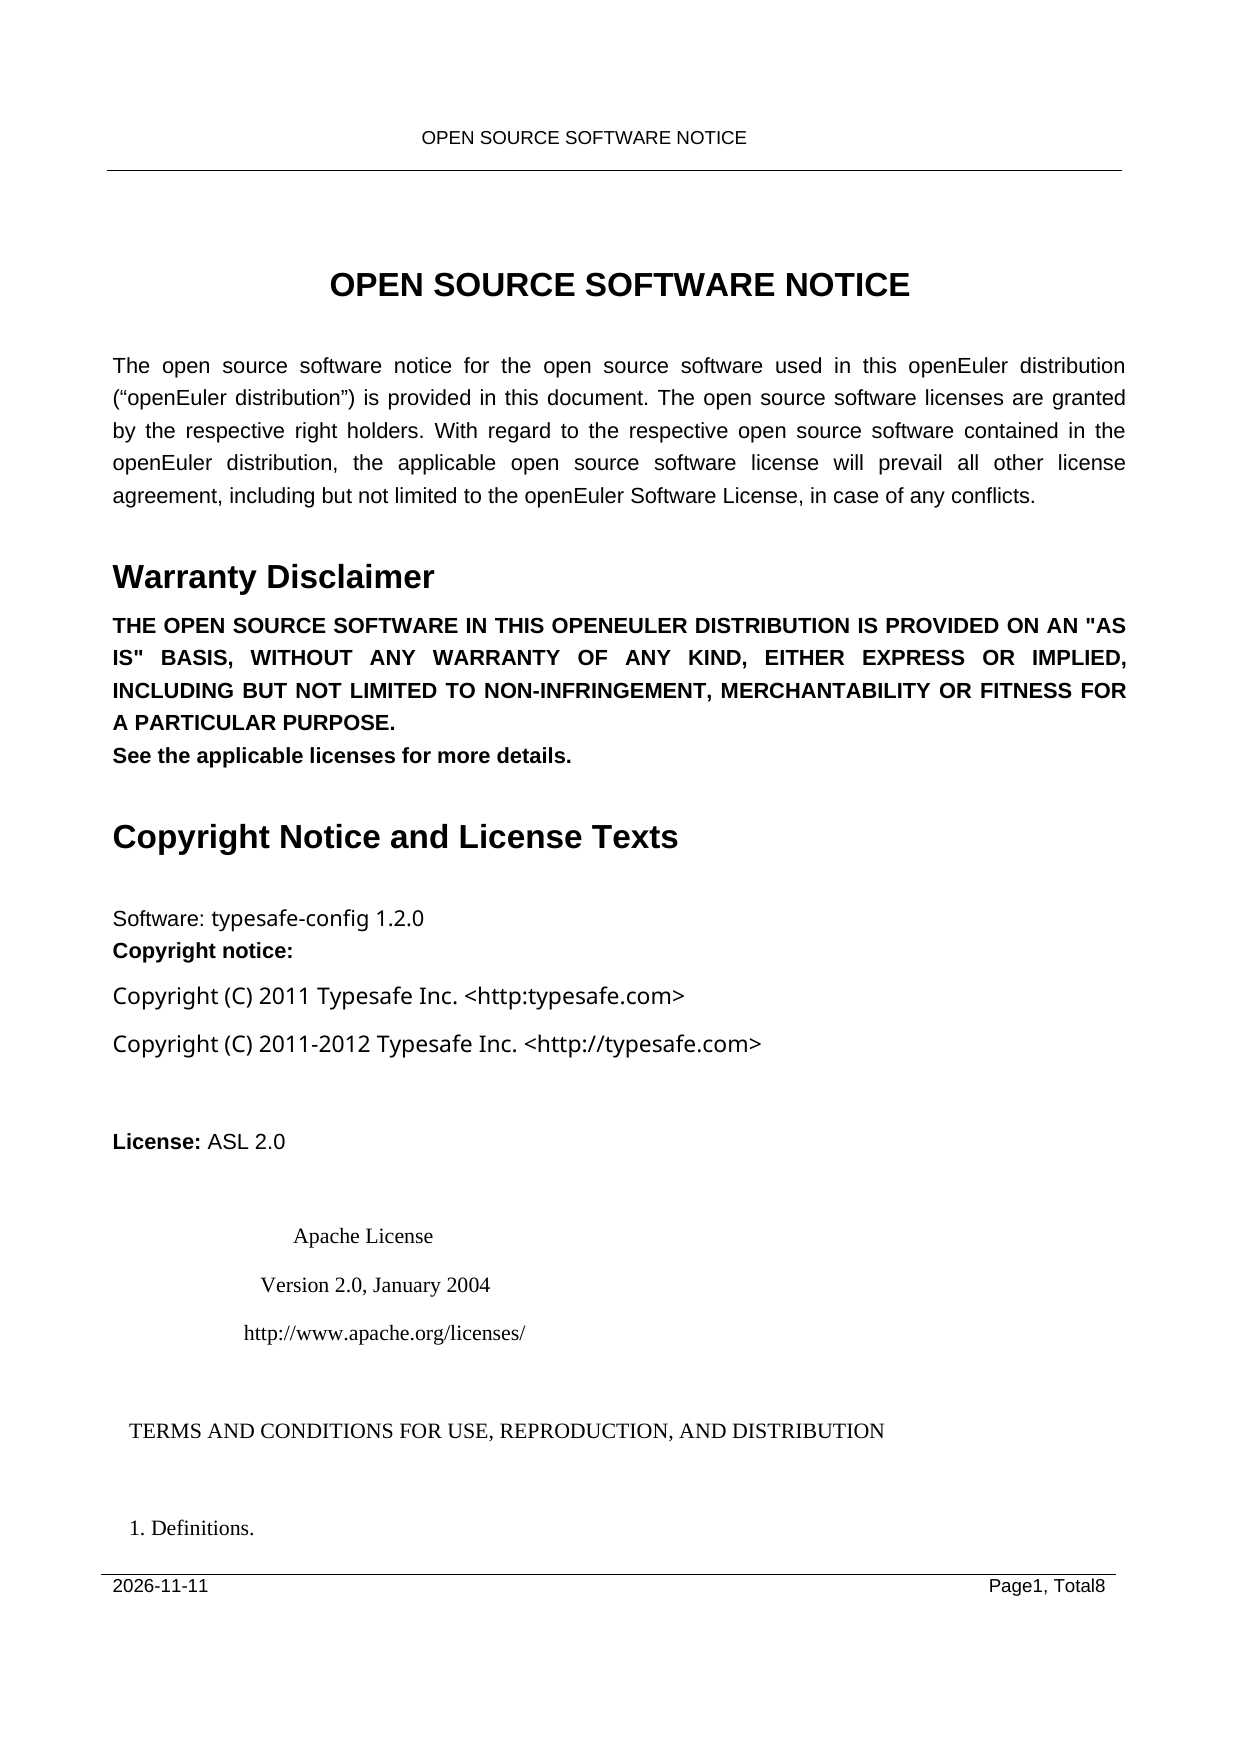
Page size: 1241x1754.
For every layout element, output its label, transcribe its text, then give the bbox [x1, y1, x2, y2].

text Software: typesafe-config 1.2.0 [112, 901, 1128, 934]
text Warranty Disclaimer [112, 544, 1128, 609]
text Copyright notice: [112, 934, 1128, 966]
text License: ASL 2.0 [112, 1125, 1128, 1158]
text Copyright (C) 2011 Typesafe Inc. <http:typesafe.com> Copyright (C) 2011-2012 Typesafe Inc. <http://typesafe.com> [112, 979, 1128, 1109]
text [112, 1170, 1128, 1544]
text OPEN SOURCE SOFTWARE NOTICE [112, 251, 1128, 316]
text THE OPEN SOURCE SOFTWARE IN THIS OPENEULER DISTRIBUTION IS PROVIDED ON AN "AS IS" BASIS, WITHOUT ANY WARRANTY OF ANY KIND, EITHER EXPRESS OR IMPLIED, INCLUDING BUT NOT LIMITED TO NON-INFRINGEMENT, MERCHANTABILITY OR FITNESS FOR A PARTICULAR PURPOSE. See the applicable licenses for more details. [112, 609, 1128, 771]
text Copyright Notice and License Texts [112, 804, 1128, 869]
text The open source software notice for the open source software used in this openEuler distribution (“openEuler distribution”) is provided in this document. The open source software licenses are granted by the respective right holders. With regard to the respective open source software contained in the openEuler distribution, the applicable open source software license will prevail all other license agreement, including but not limited to the openEuler Software License, in case of any conflicts. [112, 349, 1128, 511]
